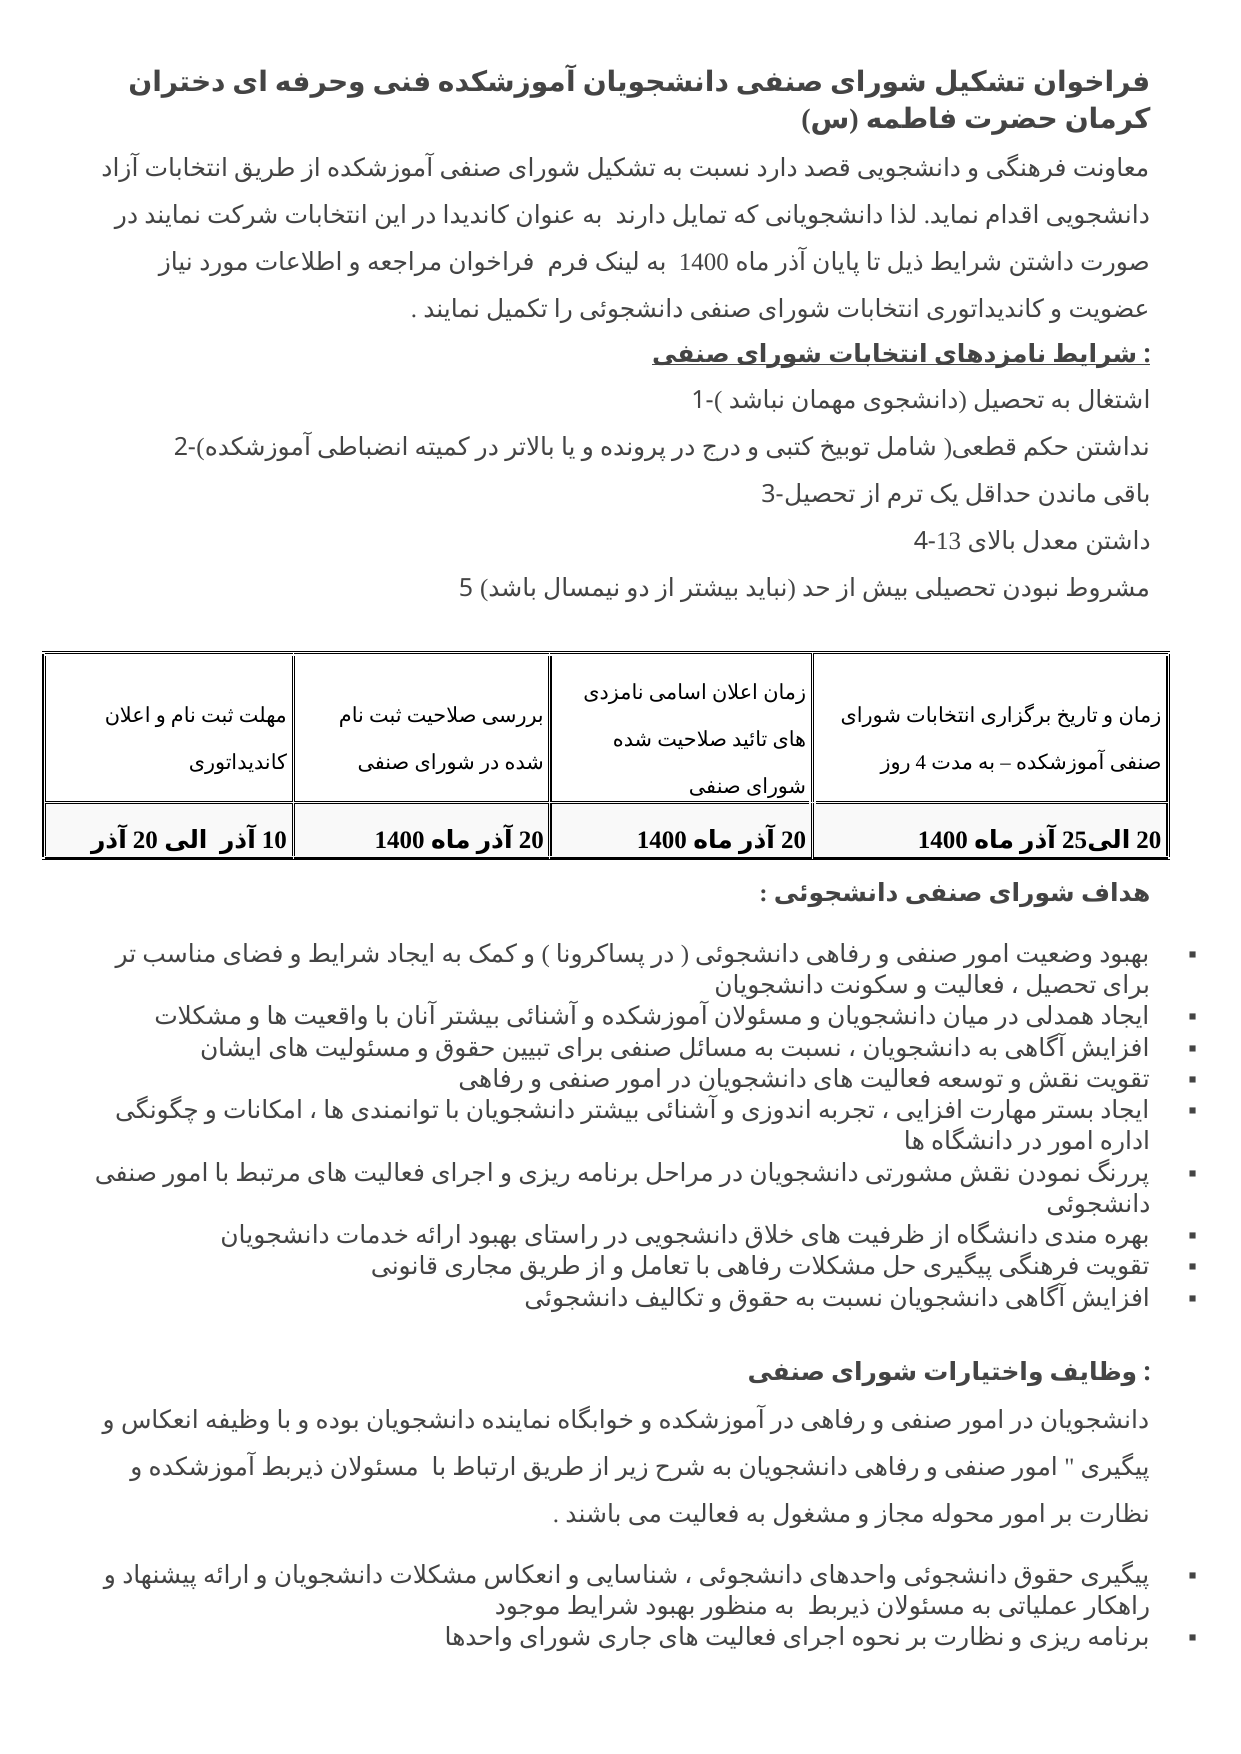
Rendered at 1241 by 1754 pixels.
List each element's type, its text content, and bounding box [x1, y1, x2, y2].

text وظایف واختیارات شورای صنفی : [75, 1341, 1150, 1387]
table_cell 10 آذر الی 20 آذر [44, 804, 293, 857]
text دانشجویان در امور صنفی و رفاهی در آموزشکده و خوابگاه نماینده دانشجویان بوده و با وظیفه انعکاس و پیگیری " امور صنفی و رفاهی دانشجویان به شرح زیر از طریق ارتباط با مسئولان ذیربط آموزشکده و نظارت بر امور محوله مجاز و مشغول به فعالیت می باشند . [75, 1387, 1150, 1528]
text 4-داشتن معدل بالای 13 [75, 510, 1150, 557]
list بهبود وضعیت امور صنفی و رفاهی دانشجوئی ( در پساکرونا ) و کمک به ایجاد شرایط و فضای مناسب تر برای تحصیل ، فعالیت و سکونت دانشجویان [75, 936, 1188, 999]
table_cell 20 آذر ماه 1400 [293, 801, 550, 857]
text فراخوان تشکیل شورای صنفی دانشجویان آموزشکده فنی وحرفه ای دختران کرمان حضرت فاطمه (س) [75, 60, 1150, 135]
text شرایط نامزدهای انتخابات شورای صنفی : [75, 322, 1150, 369]
table_cell 20 الی25 آذر ماه 1400 [812, 801, 1168, 857]
text 1-اشتغال به تحصیل (دانشجوی مهمان نباشد ) [75, 369, 1150, 416]
list بهره مندی دانشگاه از ظرفیت های خلاق دانشجویی در راستای بهبود ارائه خدمات دانشجویان [75, 1218, 1188, 1249]
text 2-نداشتن حکم قطعی( شامل توبیخ کتبی و درج در پرونده و یا بالاتر در کمیته انضباطی آموزشکده) [75, 416, 1150, 463]
text هداف شورای صنفی دانشجوئی : [75, 860, 1150, 907]
list تقویت فرهنگی پیگیری حل مشکلات رفاهی با تعامل و از طریق مجاری قانونی [75, 1249, 1188, 1280]
list ایجاد همدلی در میان دانشجویان و مسئولان آموزشکده و آشنائی بیشتر آنان با واقعیت ها و مشکلات [75, 999, 1188, 1030]
list پیگیری حقوق دانشجوئی واحدهای دانشجوئی ، شناسایی و انعکاس مشکلات دانشجویان و ارائه پیشنهاد و راهکار عملیاتی به مسئولان ذیربط به منظور بهبود شرایط موجود [75, 1557, 1188, 1620]
table_header مهلت ثبت نام و اعلان کاندیداتوری [44, 654, 293, 801]
list افزایش آگاهی دانشجویان نسبت به حقوق و تکالیف دانشجوئی [75, 1280, 1188, 1311]
table_header بررسی صلاحیت ثبت نام شده در شورای صنفی [293, 652, 550, 801]
list برنامه ریزی و نظارت بر نحوه اجرای فعالیت های جاری شورای واحدها [75, 1620, 1188, 1651]
list تقویت نقش و توسعه فعالیت های دانشجویان در امور صنفی و رفاهی [75, 1061, 1188, 1093]
text 5 مشروط نبودن تحصیلی بیش از حد (نباید بیشتر از دو نیمسال باشد) [75, 557, 1150, 604]
text معاونت فرهنگی و دانشجویی قصد دارد نسبت به تشکیل شورای صنفی آموزشکده از طریق انتخابات آزاد دانشجویی اقدام نماید. لذا دانشجویانی که تمایل دارند به عنوان کاندیدا در این انتخابات شرکت نمایند در صورت داشتن شرایط ذیل تا پایان آذر ماه 1400 به لینک فرم فراخوان مراجعه و اطلاعات مورد نیاز عضویت و کاندیداتوری انتخابات شورای صنفی دانشجوئی را تکمیل نمایند . [75, 135, 1150, 322]
text 3-باقی ماندن حداقل یک ترم از تحصیل [75, 463, 1150, 510]
table_cell 20 آذر ماه 1400 [550, 801, 812, 857]
table_header زمان و تاریخ برگزاری انتخابات شورای صنفی آموزشکده – به مدت 4 روز [814, 654, 1168, 801]
table_header زمان اعلان اسامی نامزدی های تائید صلاحیت شده شورای صنفی [550, 654, 811, 801]
list پررنگ نمودن نقش مشورتی دانشجویان در مراحل برنامه ریزی و اجرای فعالیت های مرتبط با امور صنفی دانشجوئی [75, 1155, 1188, 1218]
list افزایش آگاهی به دانشجویان ، نسبت به مسائل صنفی برای تبیین حقوق و مسئولیت های ایشان [75, 1030, 1188, 1061]
list ایجاد بستر مهارت افزایی ، تجربه اندوزی و آشنائی بیشتر دانشجویان با توانمندی ها ، امکانات و چگونگی اداره امور در دانشگاه ها [75, 1093, 1188, 1155]
